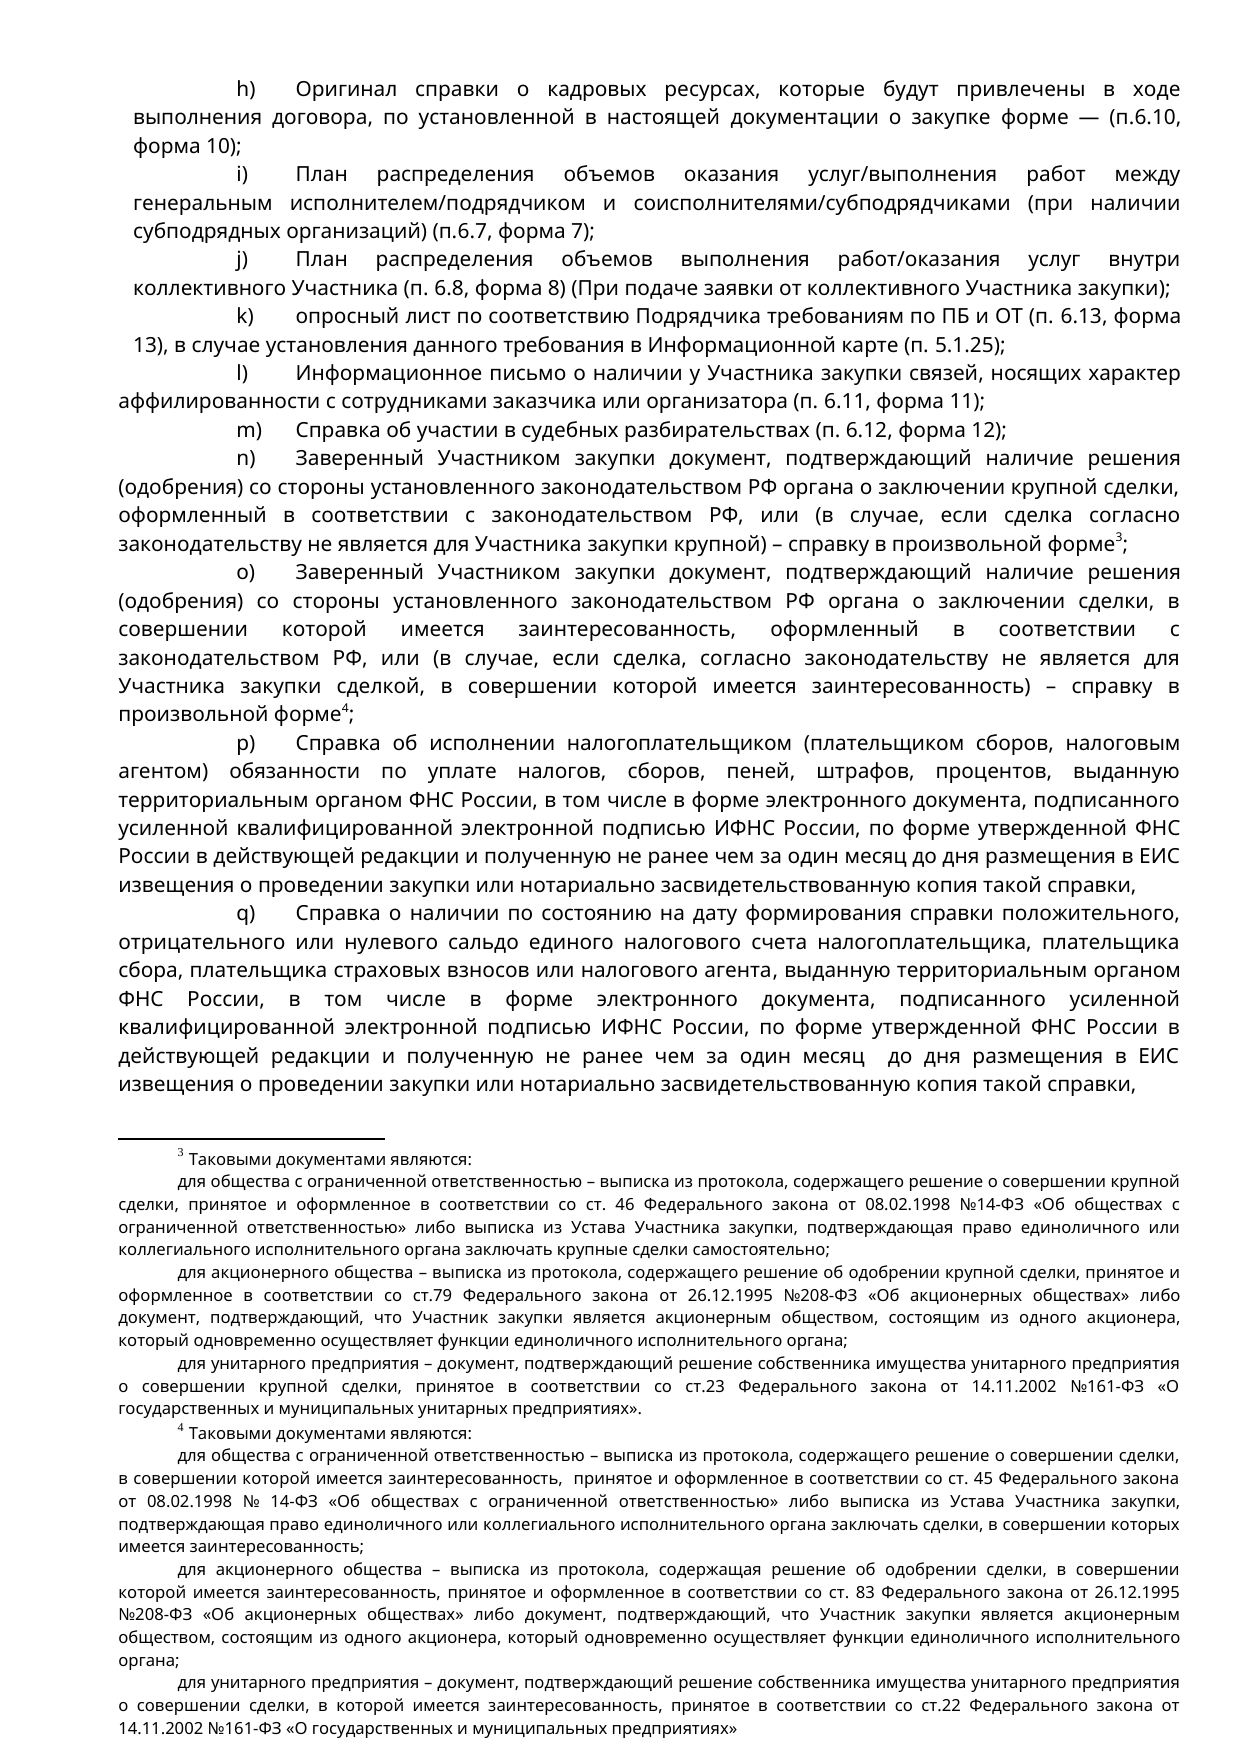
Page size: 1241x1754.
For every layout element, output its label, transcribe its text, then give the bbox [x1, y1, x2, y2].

list Справка об исполнении налогоплательщиком (плательщиком сборов, налоговым агентом) обязанности по уплате налогов, сборов, пеней, штрафов, процентов, выданную территориальным органом ФНС России, в том числе в форме электронного документа, подписанного усиленной квалифицированной электронной подписью ИФНС России, по форме утвержденной ФНС России в действующей редакции и полученную не ранее чем за один месяц до дня размещения в ЕИС извещения о проведении закупки или нотариально засвидетельствованную копия такой справки, [118, 728, 1181, 898]
list Заверенный Участником закупки документ, подтверждающий наличие решения (одобрения) со стороны установленного законодательством РФ органа о заключении сделки, в совершении которой имеется заинтересованность, оформленный в соответствии с законодательством РФ, или (в случае, если сделка, согласно законодательству не является для Участника закупки сделкой, в совершении которой имеется заинтересованность) – справку в произвольной форме; [118, 557, 1181, 728]
list План распределения объемов выполнения работ/оказания услуг внутри коллективного Участника (п. 6.8, форма 8) (При подаче заявки от коллективного Участника закупки); [133, 244, 1181, 301]
list Оригинал справки о кадровых ресурсах, которые будут привлечены в ходе выполнения договора, по установленной в настоящей документации о закупке форме — (п.6.10, форма 10); [133, 74, 1181, 159]
list Справка о наличии по состоянию на дату формирования справки положительного, отрицательного или нулевого сальдо единого налогового счета налогоплательщика, плательщика сбора, плательщика страховых взносов или налогового агента, выданную территориальным органом ФНС России, в том числе в форме электронного документа, подписанного усиленной квалифицированной электронной подписью ИФНС России, по форме утвержденной ФНС России в действующей редакции и полученную не ранее чем за один месяц до дня размещения в ЕИС извещения о проведении закупки или нотариально засвидетельствованную копия такой справки, [118, 898, 1181, 1098]
list Заверенный Участником закупки документ, подтверждающий наличие решения (одобрения) со стороны установленного законодательством РФ органа о заключении крупной сделки, оформленный в соответствии с законодательством РФ, или (в случае, если сделка согласно законодательству не является для Участника закупки крупной) – справку в произвольной форме; [118, 443, 1181, 557]
list Справка об участии в судебных разбирательствах (п. 6.12, форма 12); [118, 415, 1181, 443]
list Информационное письмо о наличии у Участника закупки связей, носящих характер аффилированности с сотрудниками заказчика или организатора (п. 6.11, форма 11); [118, 358, 1181, 415]
list План распределения объемов оказания услуг/выполнения работ между генеральным исполнителем/подрядчиком и соисполнителями/субподрядчиками (при наличии субподрядных организаций) (п.6.7, форма 7); [133, 159, 1181, 244]
list опросный лист по соответствию Подрядчика требованиям по ПБ и ОТ (п. 6.13, форма 13), в случае установления данного требования в Информационной карте (п. 5.1.25); [133, 301, 1181, 358]
